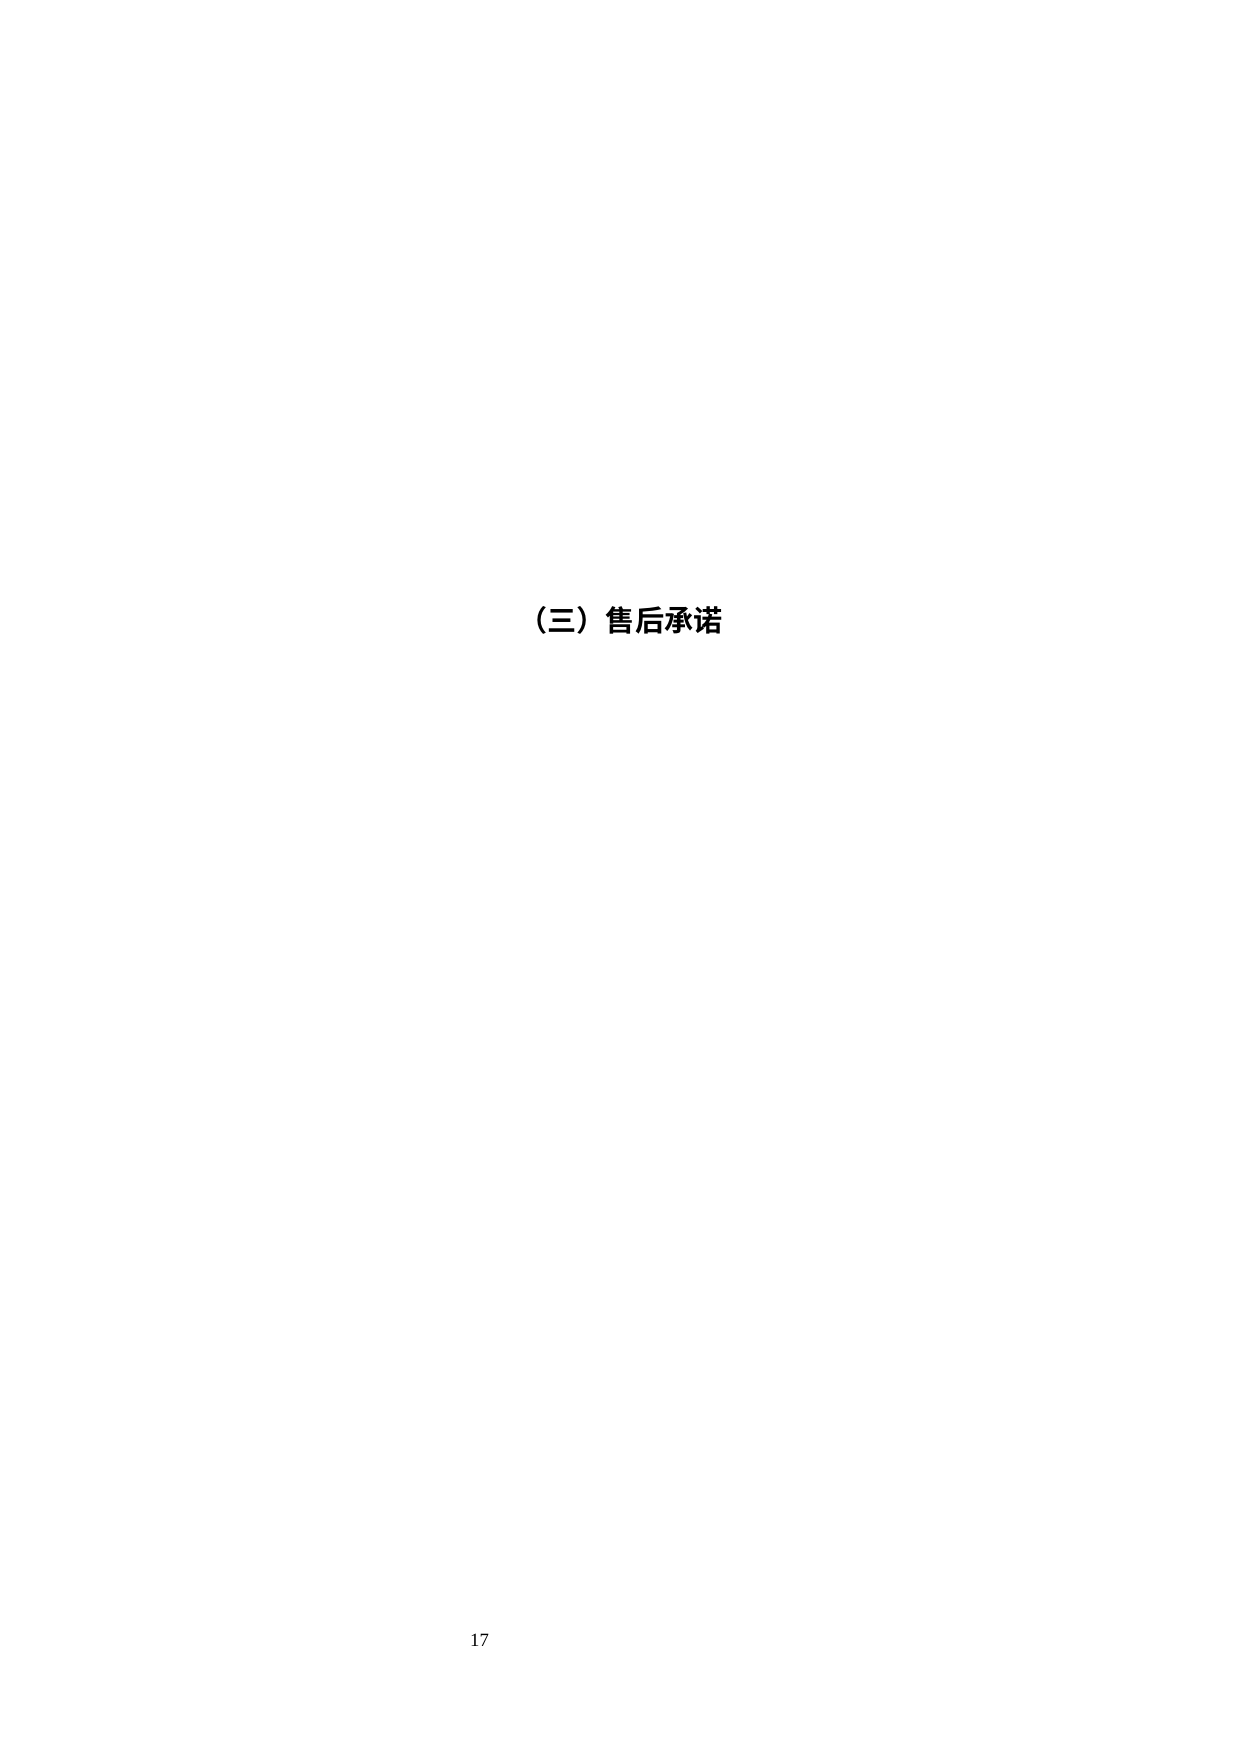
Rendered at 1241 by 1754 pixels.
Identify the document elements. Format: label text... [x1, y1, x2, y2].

list （三）售后承诺 [187, 586, 1053, 651]
